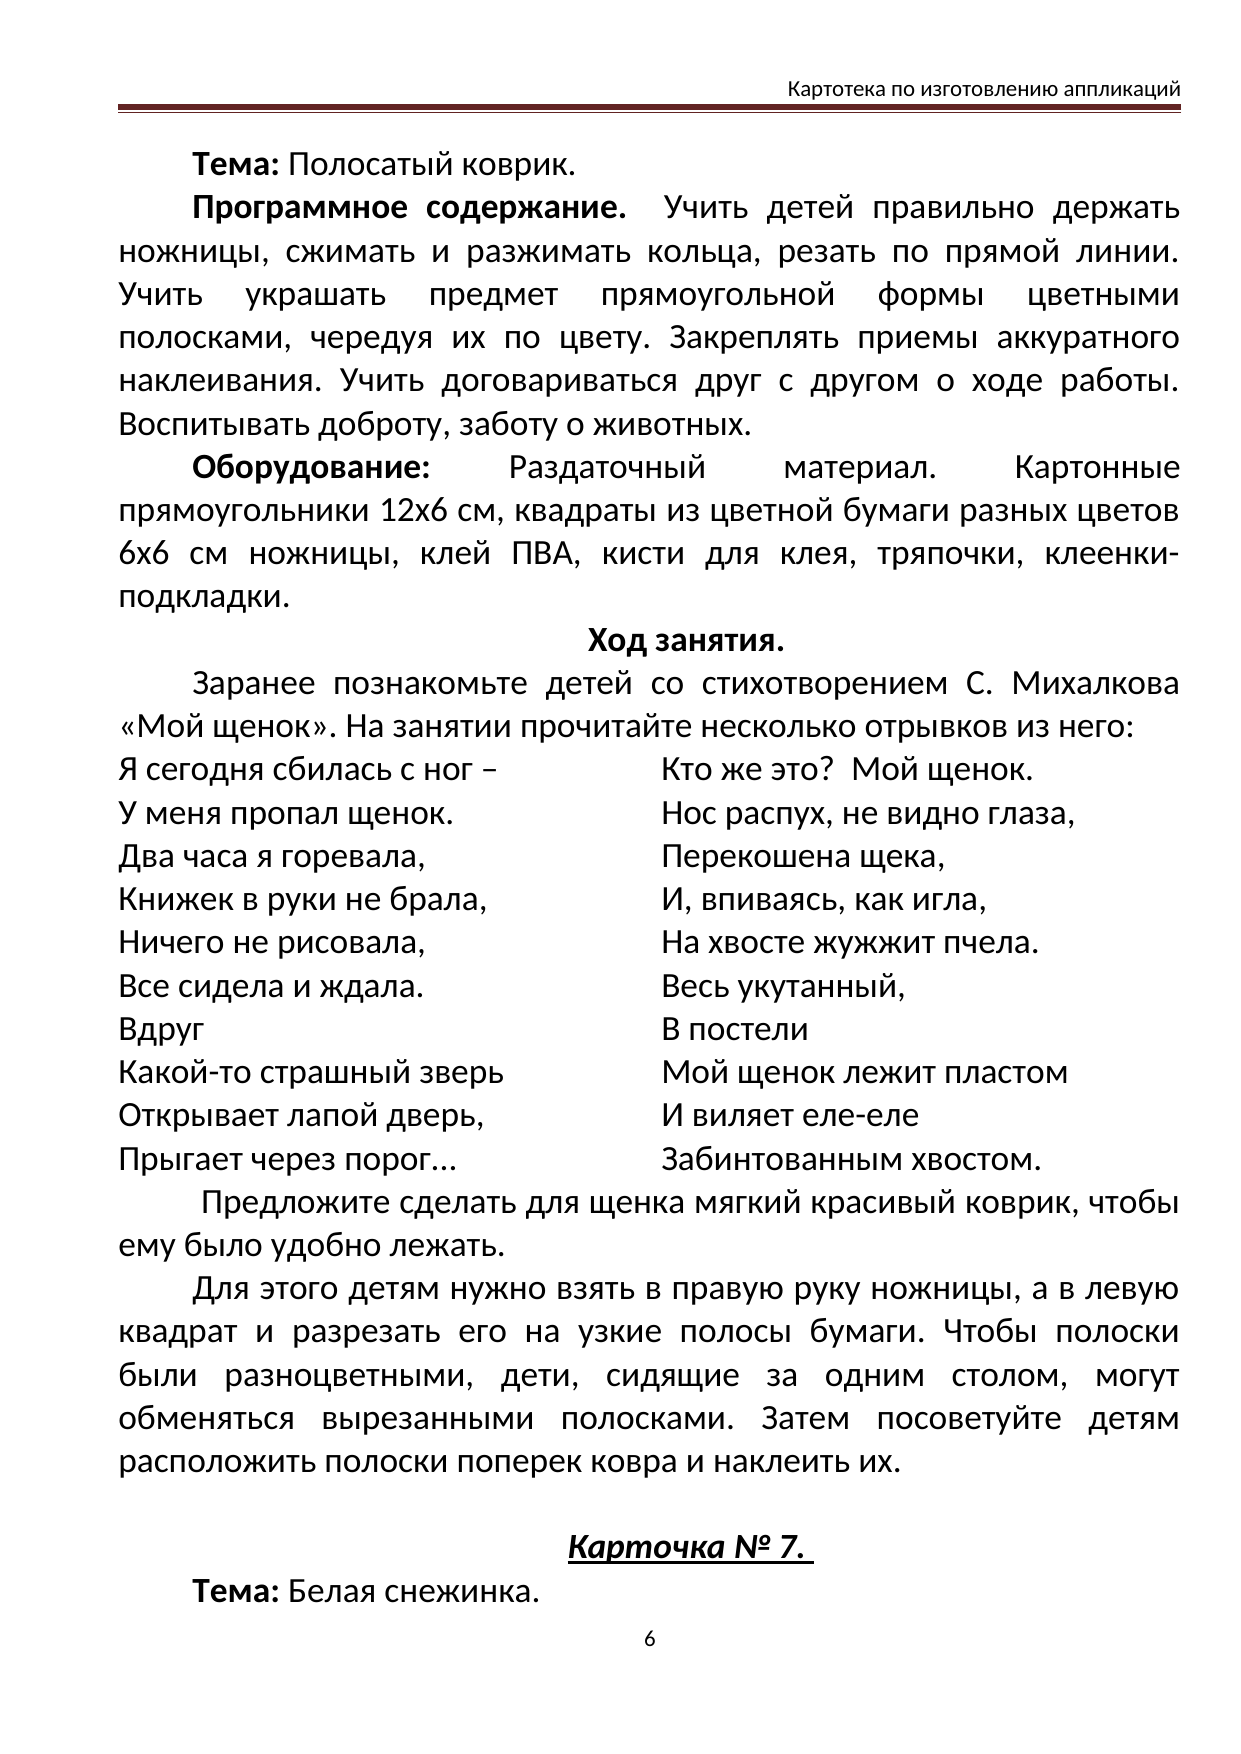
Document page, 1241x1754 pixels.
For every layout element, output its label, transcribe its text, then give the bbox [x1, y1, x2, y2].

text Для этого детям нужно взять в правую руку ножницы, а в левую квадрат и разрезать его на узкие полосы бумаги. Чтобы полоски были разноцветными, дети, сидящие за одним столом, могут обменяться вырезанными полосками. Затем посоветуйте детям расположить полоски поперек ковра и наклеить их. [118, 1265, 1181, 1481]
table_header Я сегодня сбилась с ног – У меня пропал щенок. Два часа я горевала, Книжек в руки не брала, Ничего не рисовала, Все сидела и ждала. Вдруг Какой-то страшный зверь Открывает лапой дверь, Прыгает через порог... [107, 746, 650, 1179]
text Оборудование: Раздаточный материал. Картонные прямоугольники 12х6 см, квадраты из цветной бумаги разных цветов 6х6 см ножницы, клей ПВА, кисти для клея, тряпочки, клеенки-подкладки. [118, 444, 1181, 617]
text Программное содержание. Учить детей правильно держать ножницы, сжимать и разжимать кольца, резать по прямой линии. Учить украшать предмет прямоугольной формы цветными полосками, чередуя их по цвету. Закреплять приемы аккуратного наклеивания. Учить договариваться друг с другом о ходе работы. Воспитывать доброту, заботу о животных. [118, 184, 1181, 444]
text Ход занятия. [118, 617, 1181, 660]
text Предложите сделать для щенка мягкий красивый коврик, чтобы ему было удобно лежать. [118, 1179, 1181, 1265]
text Тема: Полосатый коврик. [118, 141, 1181, 184]
text Карточка № 7. [118, 1524, 1181, 1568]
text Заранее познакомьте детей со стихотворением С. Михалкoвa «Мой щенок». На занятии прочитайте несколько отрывков из него: [118, 660, 1181, 746]
table_header Кто же это? Мой щенок. Нос распух, не видно глаза, Перекошена щека, И, впиваясь, как игла, На хвосте жужжит пчела. Весь укутанный, В постели Мой щенок лежит пластом И виляет еле-еле Забинтованным хвостом. [650, 746, 1192, 1179]
text Тема: Белая снежинка. [118, 1568, 1181, 1611]
